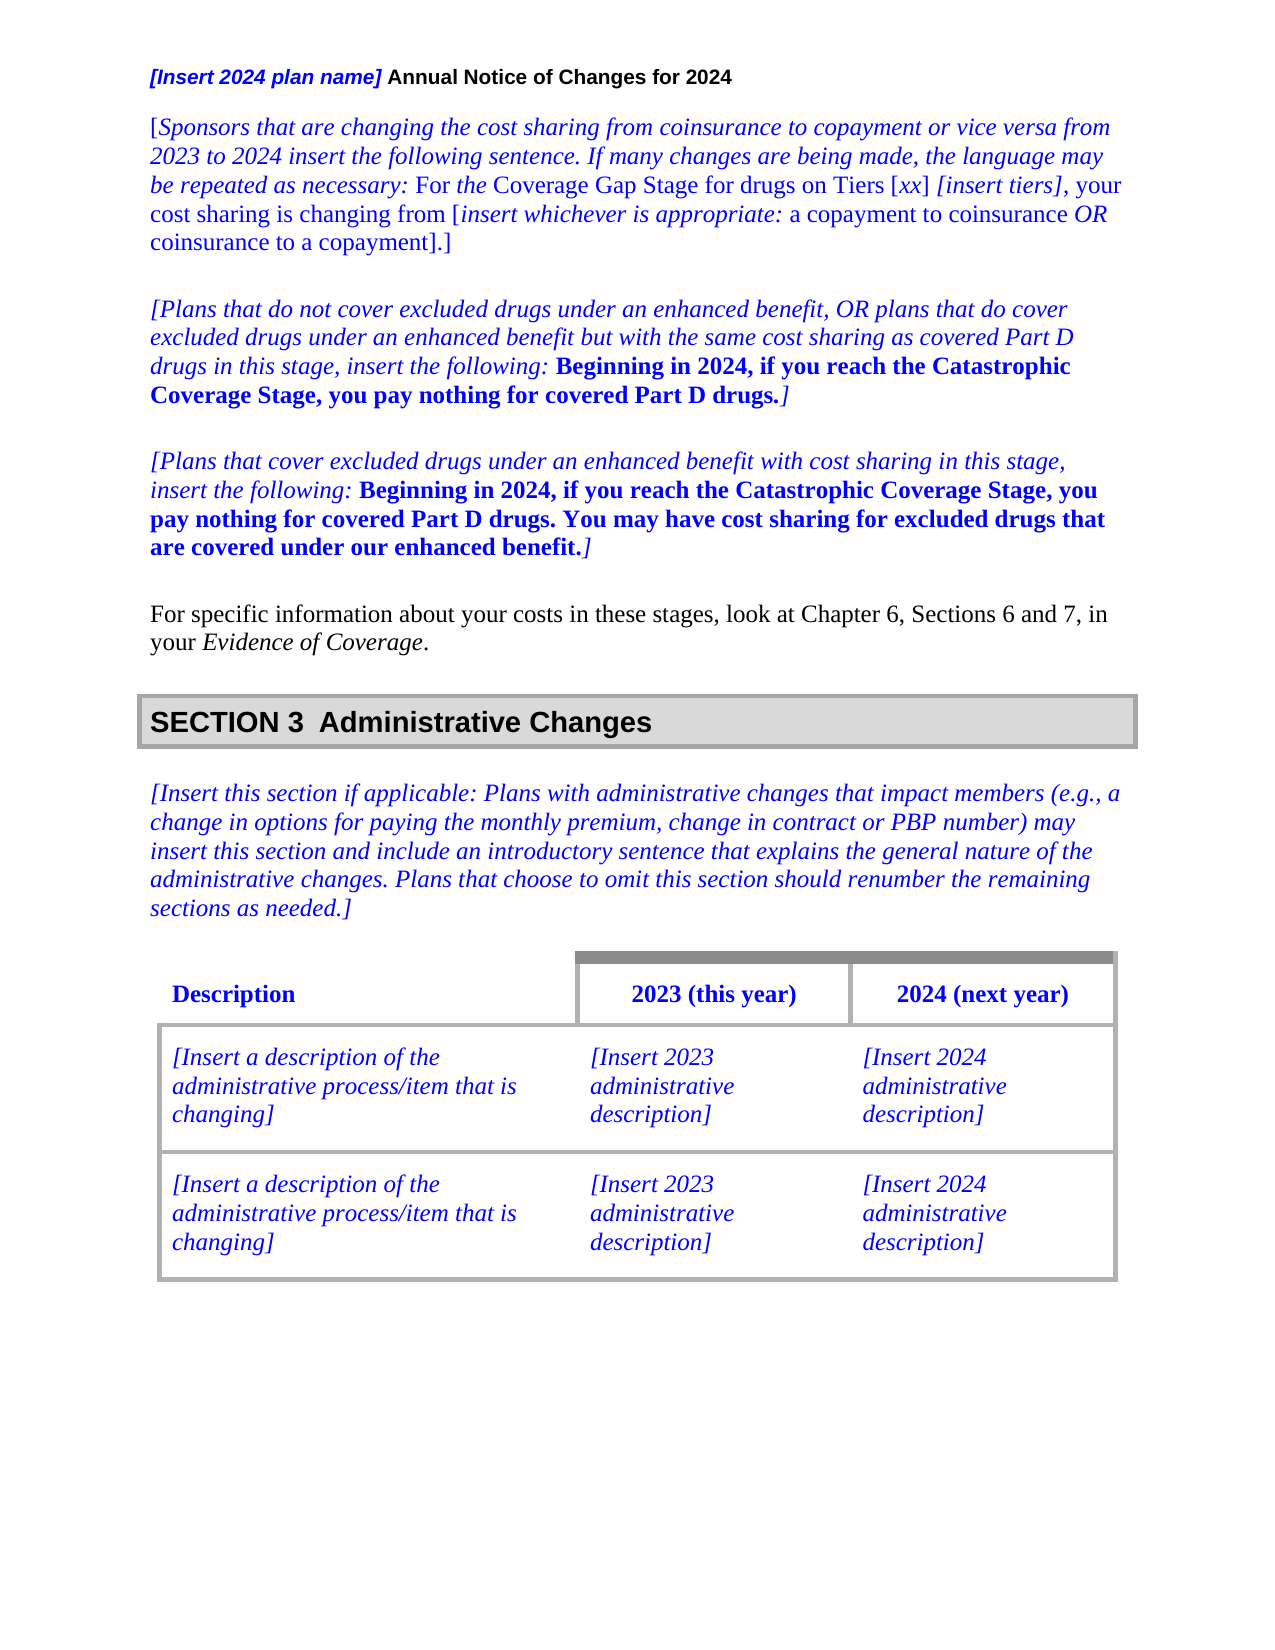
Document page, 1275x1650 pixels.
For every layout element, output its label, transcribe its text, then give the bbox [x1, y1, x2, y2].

table_header 2023 (this year) [580, 964, 848, 1022]
text For specific information about your costs in these stages, look at Chapter 6, Sections 6 and 7, in your Evidence of Coverage. [150, 599, 1125, 656]
subtitle SECTION 3 Administrative Changes [142, 698, 1133, 744]
table_cell [Insert a description of the administrative process/item that is changing] [162, 1027, 578, 1149]
text [Sponsors that are changing the cost sharing from coinsurance to copayment or vice versa from 2023 to 2024 insert the following sentence. If many changes are being made, the language may be repeated as necessary: For the Coverage Gap Stage for drugs on Tiers [xx] [insert tiers], your cost sharing is changing from [insert whichever is appropriate: a copayment to coinsurance OR coinsurance to a copayment].] [150, 112, 1125, 256]
table_cell [Insert 2023 administrative description] [578, 1154, 850, 1277]
text [Plans that cover excluded drugs under an enhanced benefit with cost sharing in this stage, insert the following: Beginning in 2024, if you reach the Catastrophic Coverage Stage, you pay nothing for covered Part D drugs. You may have cost sharing for excluded drugs that are covered under our enhanced benefit.] [150, 446, 1125, 561]
table_cell [Insert a description of the administrative process/item that is changing] [162, 1154, 578, 1277]
table_header Description [160, 951, 575, 1022]
table_cell [Insert 2024 administrative description] [850, 1154, 1113, 1277]
table_cell [Insert 2024 administrative description] [850, 1027, 1113, 1149]
table_cell [Insert 2023 administrative description] [578, 1027, 850, 1149]
text [Insert this section if applicable: Plans with administrative changes that impact members (e.g., a change in options for paying the monthly premium, change in contract or PBP number) may insert this section and include an introductory sentence that explains the general nature of the administrative changes. Plans that choose to omit this section should renumber the remaining sections as needed.] [150, 778, 1125, 922]
table_header 2024 (next year) [853, 964, 1113, 1022]
text [Plans that do not cover excluded drugs under an enhanced benefit, OR plans that do cover excluded drugs under an enhanced benefit but with the same cost sharing as covered Part D drugs in this stage, insert the following: Beginning in 2024, if you reach the Catastrophic Coverage Stage, you pay nothing for covered Part D drugs.] [150, 294, 1125, 409]
